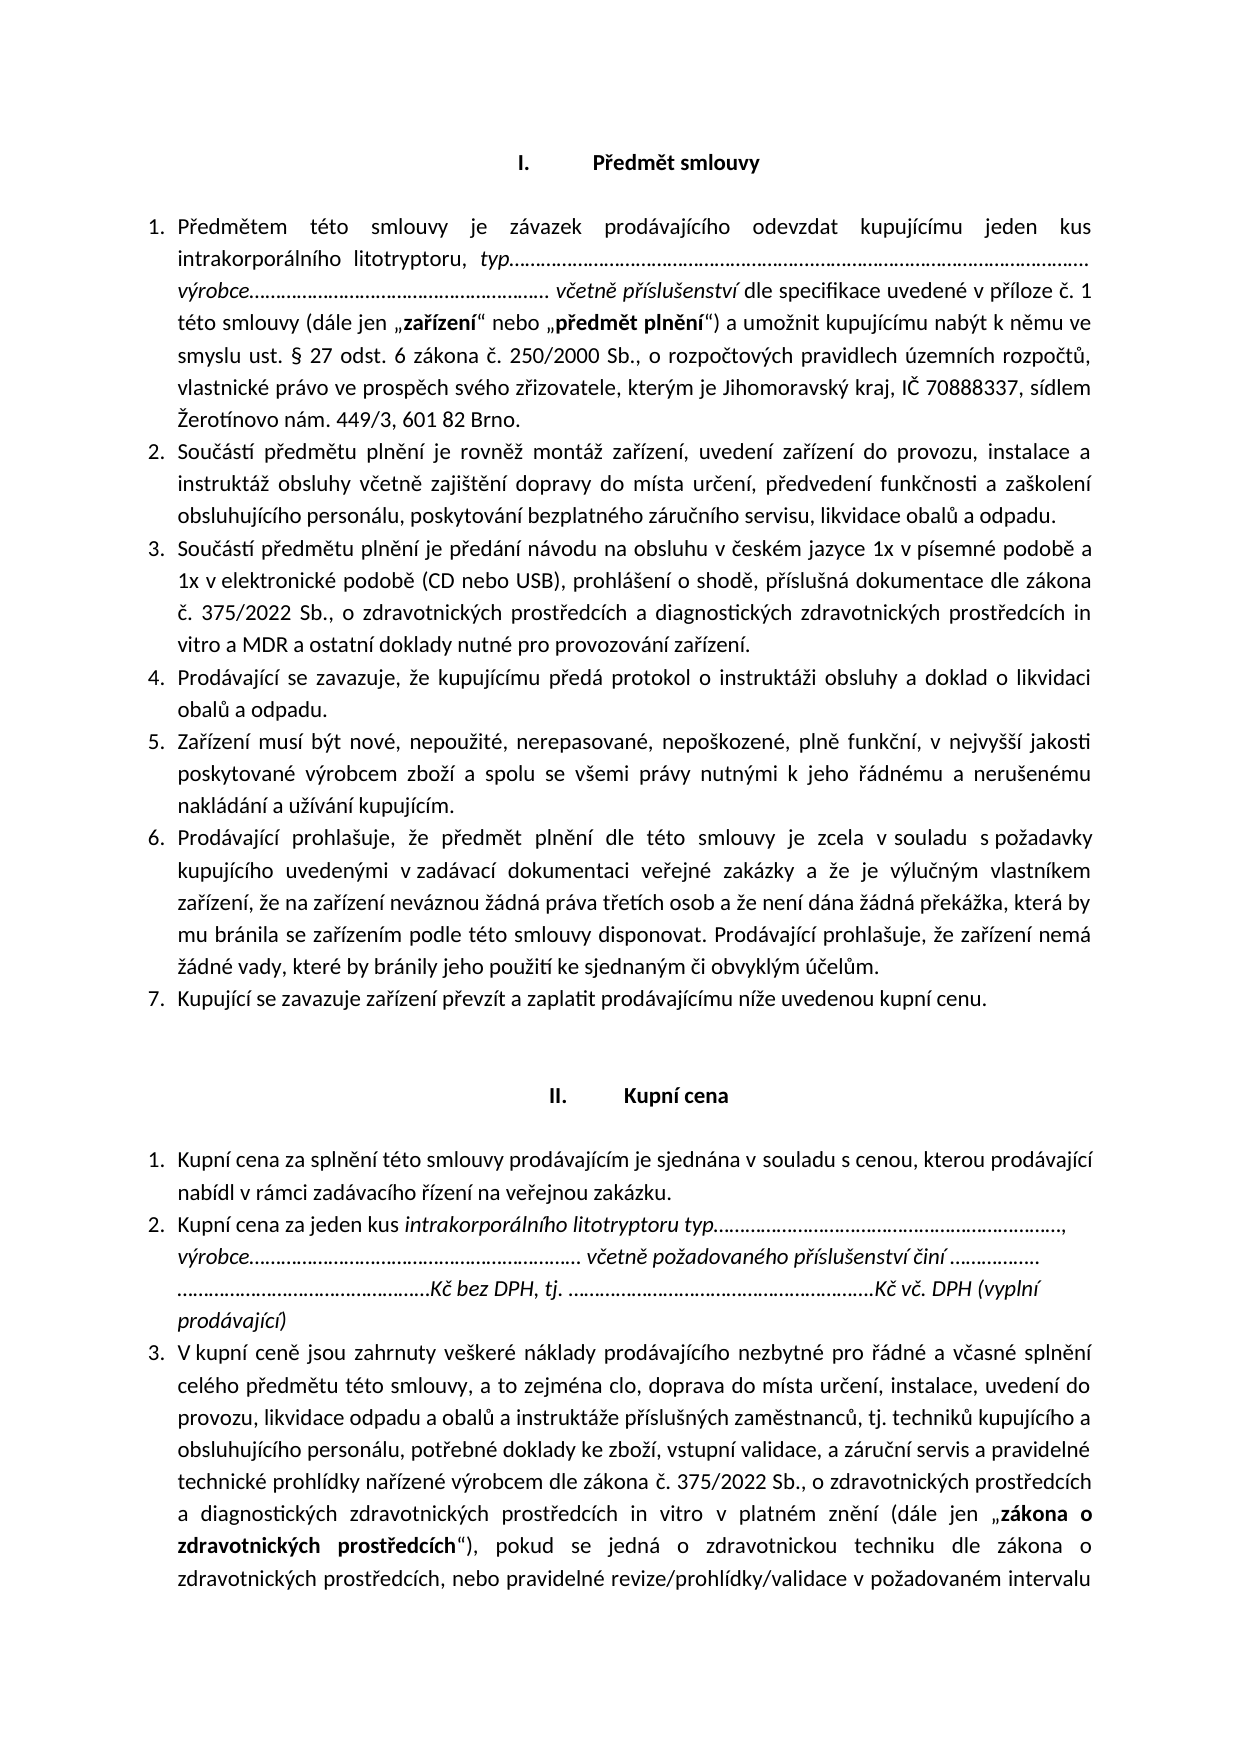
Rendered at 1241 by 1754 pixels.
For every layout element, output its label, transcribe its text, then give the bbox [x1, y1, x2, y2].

list Kupní cena za jeden kus intrakorporálního litotryptoru typ…………………………………………………………, výrobce……………………………………………………… včetně požadovaného příslušenství činí ……………..…………………………………………Kč bez DPH, tj. ………………………………………………….Kč vč. DPH (vyplní prodávající) [148, 1210, 1093, 1334]
list Kupní cena [185, 1081, 1093, 1109]
list Zařízení musí být nové, nepoužité, nerepasované, nepoškozené, plně funkční, v nejvyšší jakosti poskytované výrobcem zboží a spolu se všemi právy nutnými k jeho řádnému a nerušenému nakládání a užívání kupujícím. [148, 727, 1093, 819]
list Kupující se zavazuje zařízení převzít a zaplatit prodávajícímu níže uvedenou kupní cenu. [148, 984, 1093, 1012]
list Prodávající se zavazuje, že kupujícímu předá protokol o instruktáži obsluhy a doklad o likvidaci obalů a odpadu. [148, 663, 1093, 723]
list Prodávající prohlašuje, že předmět plnění dle této smlouvy je zcela v souladu s požadavky kupujícího uvedenými v zadávací dokumentaci veřejné zakázky a že je výlučným vlastníkem zařízení, že na zařízení neváznou žádná práva třetích osob a že není dána žádná překážka, která by mu bránila se zařízením podle této smlouvy disponovat. Prodávající prohlašuje, že zařízení nemá žádné vady, které by bránily jeho použití ke sjednaným či obvyklým účelům. [148, 823, 1093, 980]
list Předmětem této smlouvy je závazek prodávajícího odevzdat kupujícímu jeden kus intrakorporálního litotryptoru, typ………………………………………………….……………………………………………. výrobce………………………………………………… včetně příslušenství dle specifikace uvedené v příloze č. 1 této smlouvy (dále jen „zařízení“ nebo „předmět plnění“) a umožnit kupujícímu nabýt k němu ve smyslu ust. § 27 odst. 6 zákona č. 250/2000 Sb., o rozpočtových pravidlech územních rozpočtů, vlastnické právo ve prospěch svého zřizovatele, kterým je Jihomoravský kraj, IČ 70888337, sídlem Žerotínovo nám. 449/3, 601 82 Brno. [148, 212, 1093, 433]
list Kupní cena za splnění této smlouvy prodávajícím je sjednána v souladu s cenou, kterou prodávající nabídl v rámci zadávacího řízení na veřejnou zakázku. [148, 1145, 1093, 1206]
list Součástí předmětu plnění je rovněž montáž zařízení, uvedení zařízení do provozu, instalace a instruktáž obsluhy včetně zajištění dopravy do místa určení, předvedení funkčnosti a zaškolení obsluhujícího personálu, poskytování bezplatného záručního servisu, likvidace obalů a odpadu. [148, 437, 1093, 530]
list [148, 1338, 1093, 1592]
list Předmět smlouvy [185, 148, 1093, 176]
list Součástí předmětu plnění je předání návodu na obsluhu v českém jazyce 1x v písemné podobě a 1x v elektronické podobě (CD nebo USB), prohlášení o shodě, příslušná dokumentace dle zákona č. 375/2022 Sb., o zdravotnických prostředcích a diagnostických zdravotnických prostředcích in vitro a MDR a ostatní doklady nutné pro provozování zařízení. [148, 534, 1093, 658]
